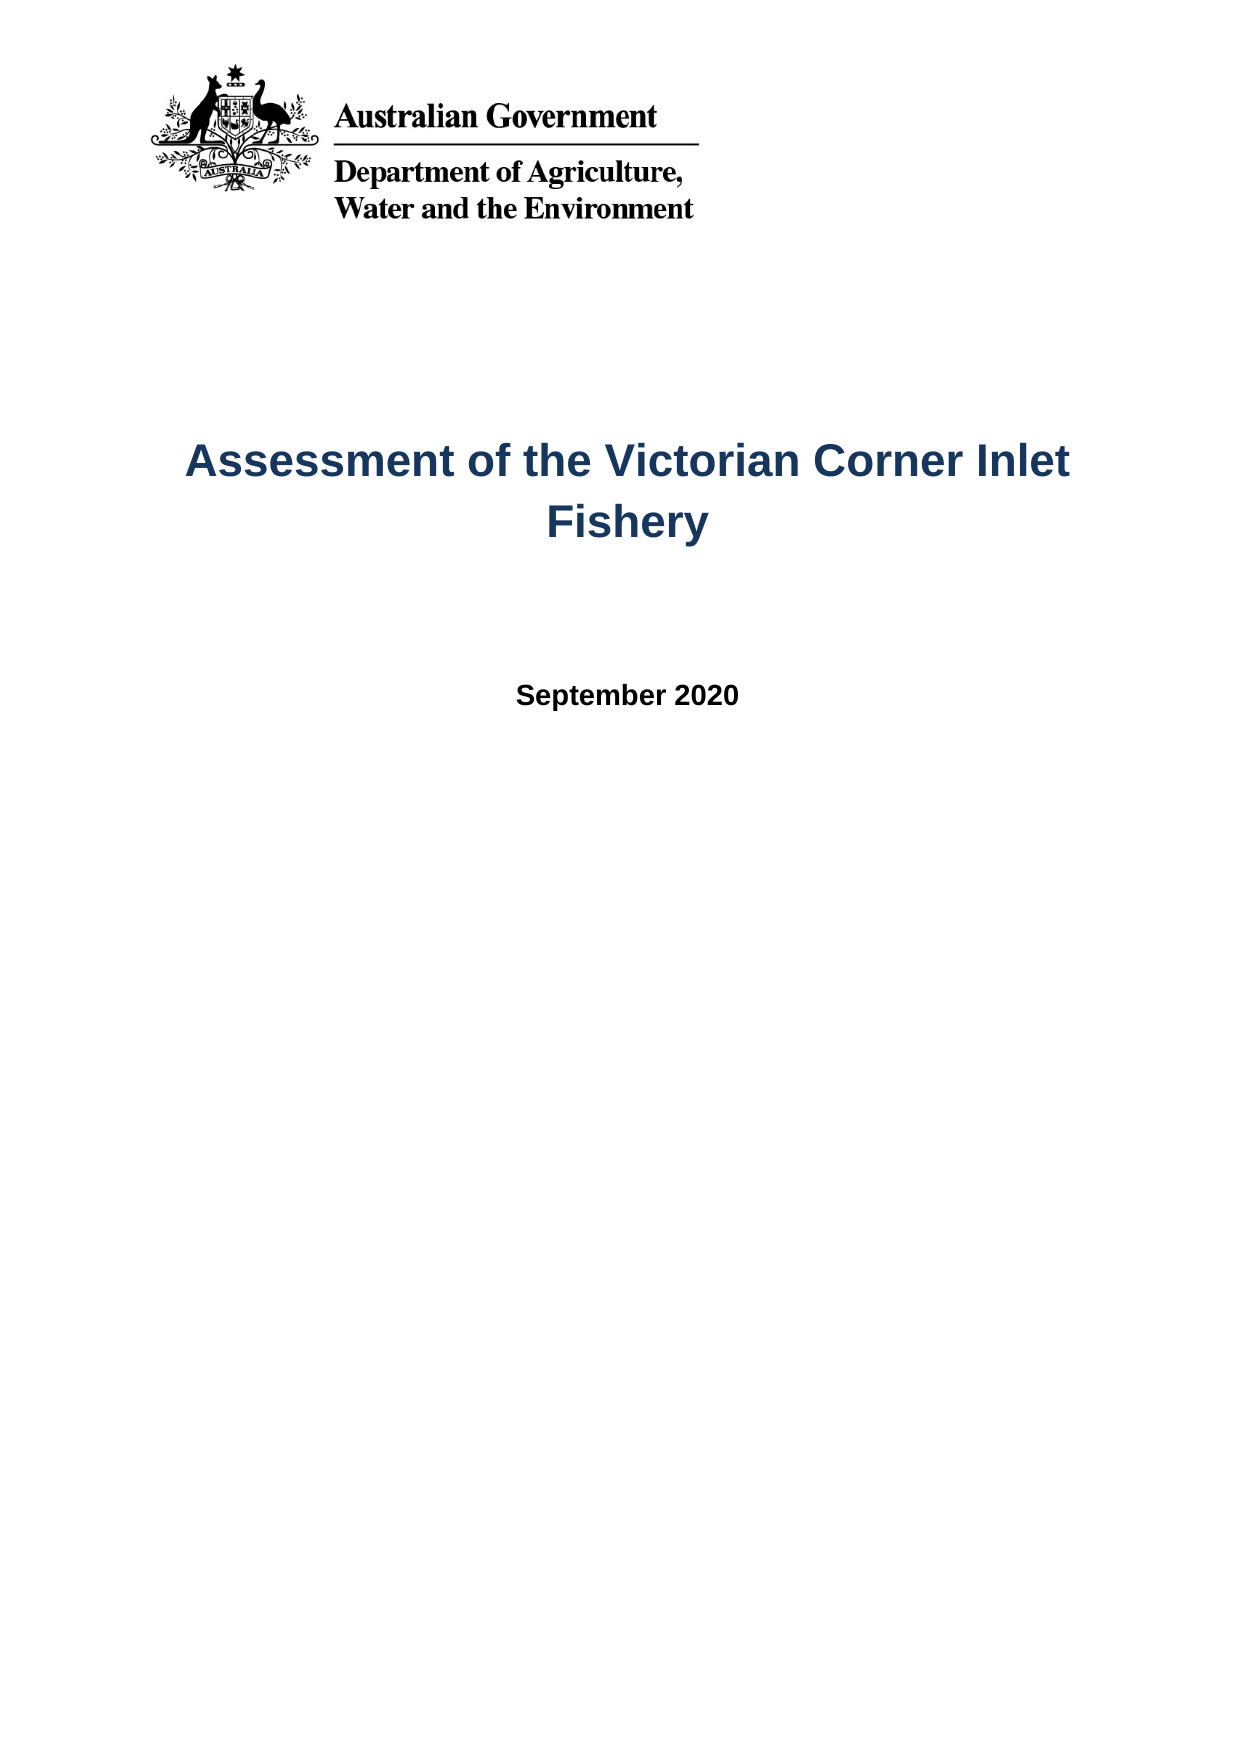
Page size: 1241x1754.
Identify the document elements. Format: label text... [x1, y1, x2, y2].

subtitle September 2020 [148, 677, 1107, 711]
picture [147, 56, 708, 231]
subtitle Assessment of the Victorian Corner Inlet Fishery [148, 433, 1107, 547]
